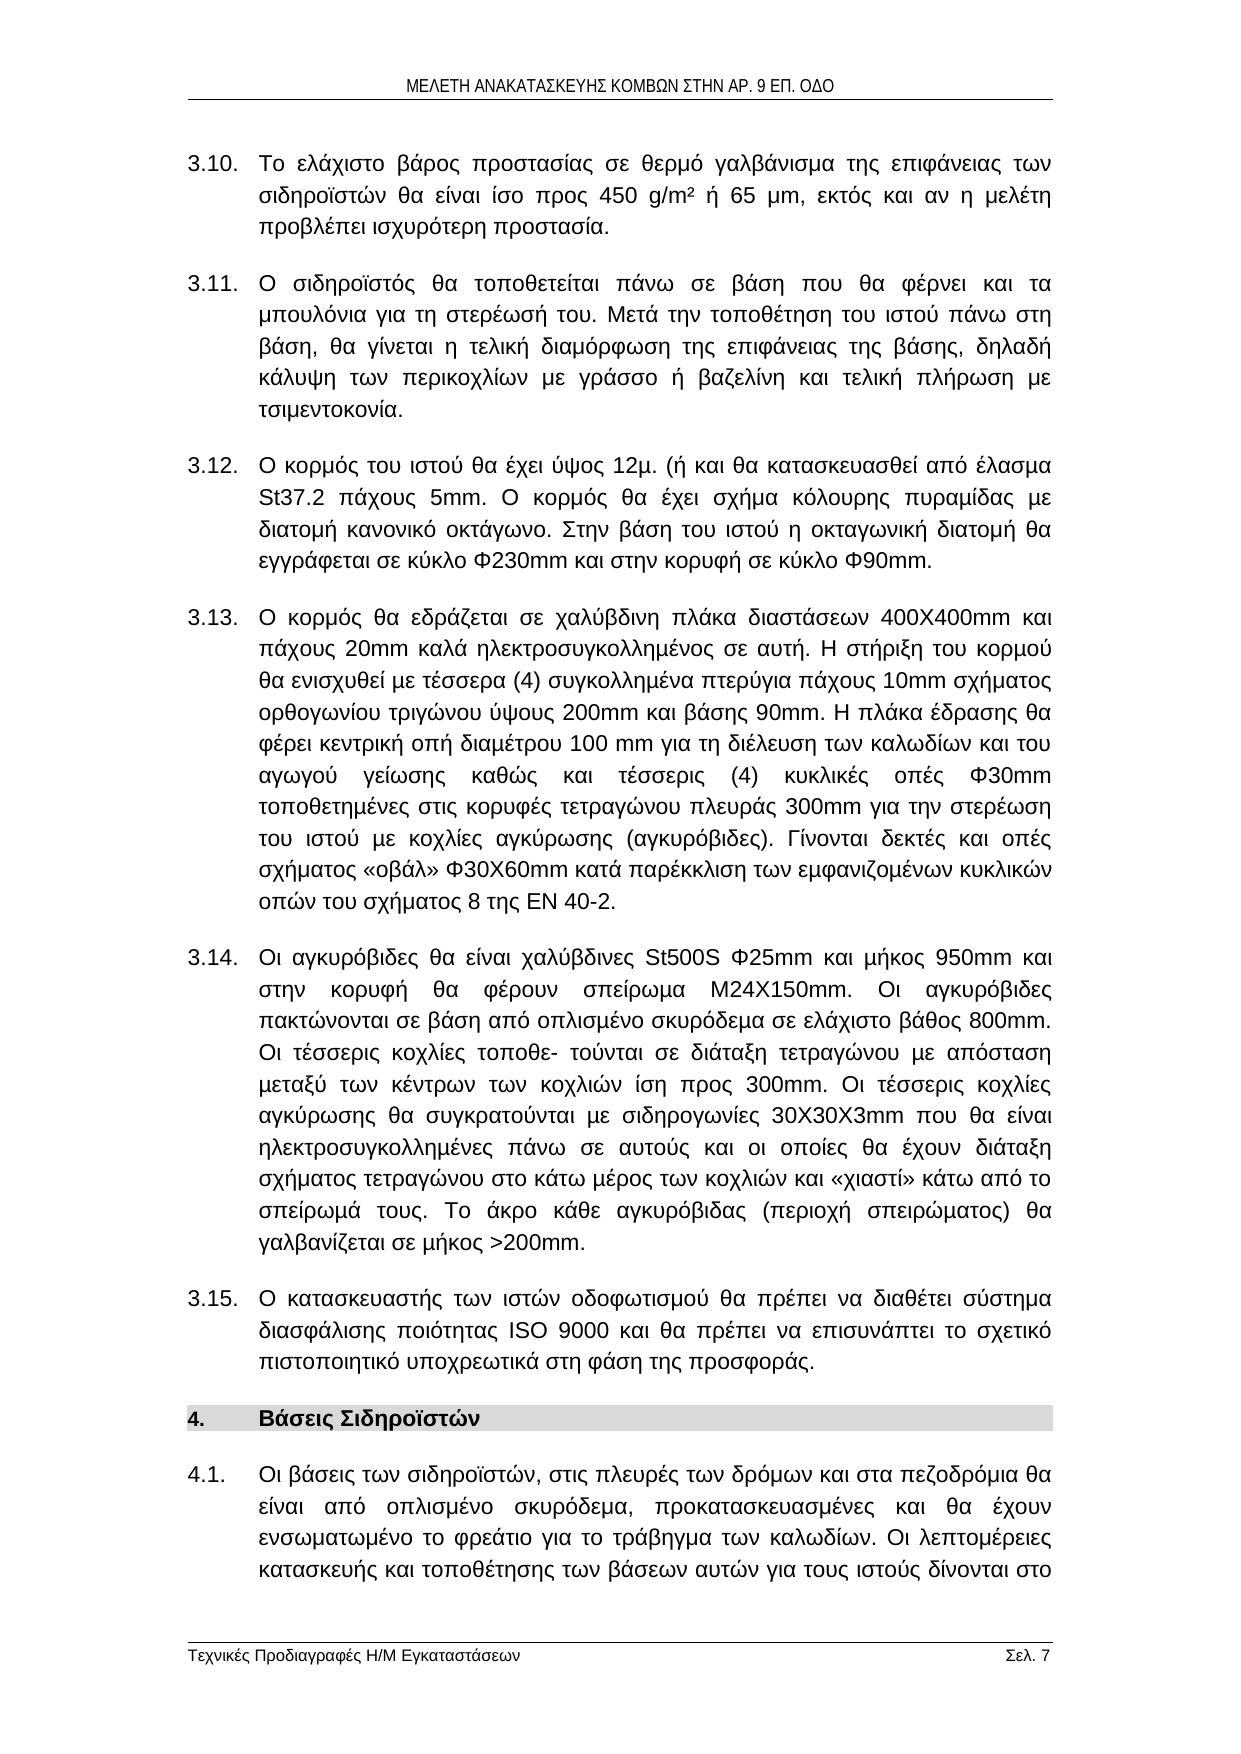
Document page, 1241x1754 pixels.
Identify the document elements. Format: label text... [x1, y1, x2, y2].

list Στην εξωτερική και στην εσωτερική επιφάνειά τους οι σιδηροϊστοί θα προστατευθούν με θερμό βαθύ γαλβάνισμα σύμφωνα με το σχετικό άρθρο του ΕΛΟΤ ΕΝ 40-4.1 [187, 150, 1053, 239]
list Ο κορμός θα εδράζεται σε χαλύβδινη πλάκα διαστάσεων 400X400mm και πάχους 20mm καλά ηλεκτροσυγκολληµένος σε αυτή. Η στήριξη του κορµού θα ενισχυθεί µε τέσσερα (4) συγκολληµένα πτερύγια πάχους 10mm σχήματος ορθογωνίου τριγώνου ύψους 200mm και βάσης 90mm. Η πλάκα έδρασης θα φέρει κεντρική οπή διαµέτρου 100 mm για τη διέλευση των καλωδίων και του αγωγού γείωσης καθώς και τέσσερις (4) κυκλικές οπές Φ30mm τοποθετηµένες στις κορυφές τετραγώνου πλευράς 300mm για την στερέωση του ιστού µε κοχλίες αγκύρωσης (αγκυρόβιδες). Γίνονται δεκτές και οπές σχήματος «οβάλ» Φ30Χ60mm κατά παρέκκλιση των εµφανιζοµένων κυκλικών οπών του σχήματος 8 της ΕΝ 40-2. [187, 723, 1053, 1034]
list Ο κορμός του ιστού θα έχει ύψος 12µ. (ή και θα κατασκευασθεί από έλασµα St37.2 πάχους 5mm. Ο κορμός θα έχει σχήμα κόλουρης πυραµίδας µε διατομή κανονικό οκτάγωνο. Στην βάση του ιστού η οκταγωνική διατομή θα εγγράφεται σε κύκλο Φ230mm και στην κορυφή σε κύκλο Φ90mm. [187, 572, 1053, 693]
list Οι αγκυρόβιδες θα είναι χαλύβδινες St500S Φ25mm και µήκος 950mm και στην κορυφή θα φέρουν σπείρωµα Μ24Χ150mm. Οι αγκυρόβιδες πακτώνονται σε βάση από οπλισµένο σκυρόδεµα σε ελάχιστο βάθος 800mm. Οι τέσσερις κοχλίες τοποθε- τούνται σε διάταξη τετραγώνου µε απόσταση µεταξύ των κέντρων των κοχλιών ίση προς 300mm. Οι τέσσερις κοχλίες αγκύρωσης θα συγκρατούνται µε σιδηρογωνίες 30Χ30Χ3mm που θα είναι ηλεκτροσυγκολληµένες πάνω σε αυτούς και οι οποίες θα έχουν διάταξη σχήματος τετραγώνου στο κάτω µέρος των κοχλιών και «χιαστί» κάτω από το σπείρωµά τους. Το άκρο κάθε αγκυρόβιδας (περιοχή σπειρώµατος) θα γαλβανίζεται σε µήκος >200mm. [187, 1064, 1053, 1374]
list Ο σιδηροϊστός θα τοποθετείται πάνω σε βάση που θα φέρνει και τα μπουλόνια για τη στερέωσή του. Μετά την τοποθέτηση του ιστού πάνω στη βάση, θα γίνεται η τελική διαμόρφωση της επιφάνειας της βάσης, δηλαδή κάλυψη των περικοχλίων με γράσσο ή βαζελίνη και τελική πλήρωση με τσιμεντοκονία. [187, 389, 1053, 542]
list Το ελάχιστο βάρος προστασίας σε θερμό γαλβάνισμα της επιφάνειας των σιδηροϊστών θα είναι ίσο προς 450 g/m² ή 65 μm, εκτός και αν η μελέτη προβλέπει ισχυρότερη προστασία. [187, 270, 1053, 359]
list Ο κατασκευαστής των ιστών οδοφωτισμού θα πρέπει να διαθέτει σύστημα διασφάλισης ποιότητας ΙSO 9000 και θα πρέπει να επισυνάπτει το σχετικό πιστοποιητικό υποχρεωτικά στη φάση της προσφοράς. [187, 1405, 1053, 1494]
